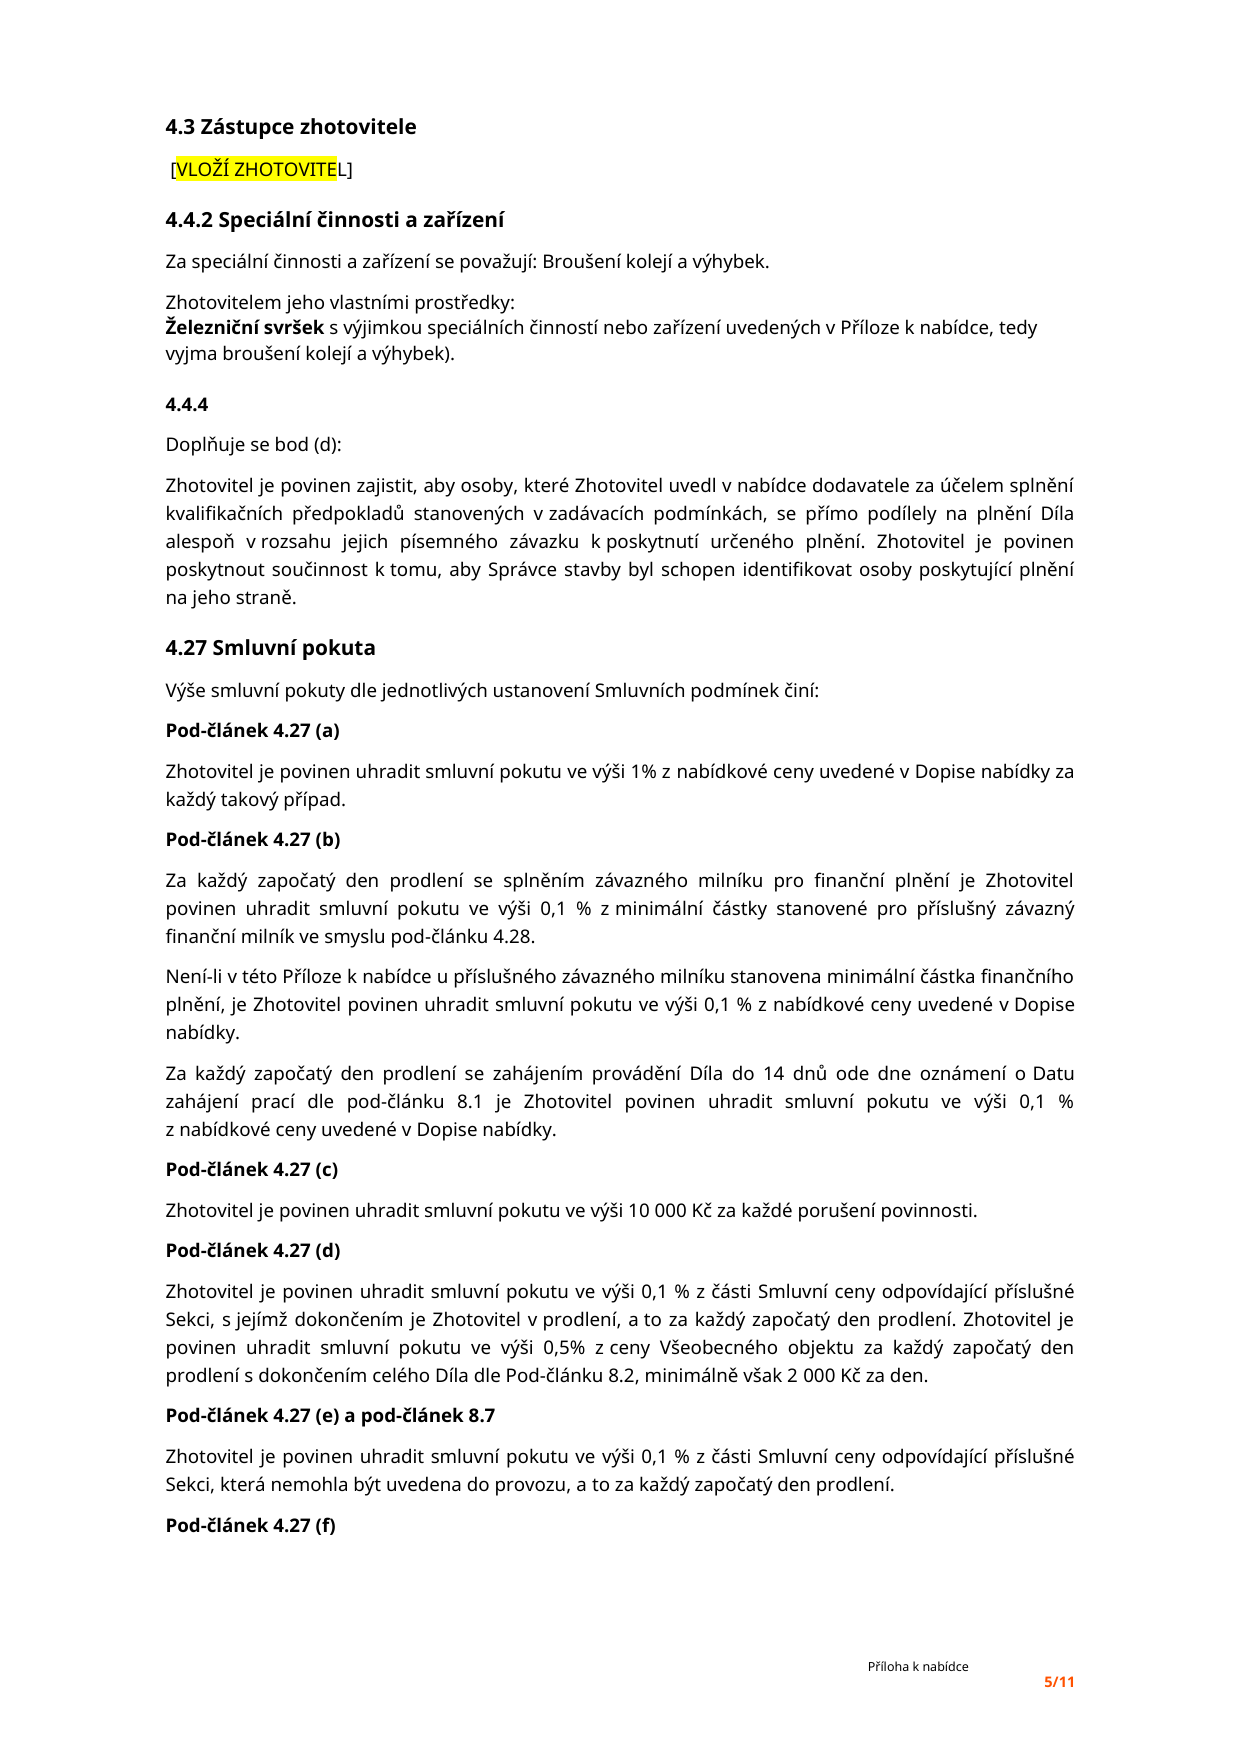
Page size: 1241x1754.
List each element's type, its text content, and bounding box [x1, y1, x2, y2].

text Zhotovitel je povinen uhradit smluvní pokutu ve výši 10 000 Kč za každé porušení povinnosti. [165, 1197, 1075, 1223]
text Pod-článek 4.27 (b) [165, 826, 1075, 852]
text [VLOŽÍ ZHOTOVITEL] [337, 156, 1075, 181]
text Doplňuje se bod (d): [165, 432, 1075, 457]
text Pod-článek 4.27 (e) a pod-článek 8.7 [165, 1403, 1075, 1428]
text 4.27 Smluvní pokuta [165, 633, 1075, 662]
text Pod-článek 4.27 (a) [165, 717, 1075, 743]
text 4.4.2 Speciální činnosti a zařízení [165, 205, 1075, 233]
text Není-li v této Příloze k nabídce u příslušného závazného milníku stanovena minimální částka finančního plnění, je Zhotovitel povinen uhradit smluvní pokutu ve výši 0,1 % z nabídkové ceny uvedené v Dopise nabídky. [165, 963, 1075, 1045]
text 4.4.4 [165, 391, 1075, 417]
text Za každý započatý den prodlení se splněním závazného milníku pro finanční plnění je Zhotovitel povinen uhradit smluvní pokutu ve výši 0,1 % z minimální částky stanovené pro příslušný závazný finanční milník ve smyslu pod-článku 4.28. [165, 867, 1075, 948]
text Zhotovitel je povinen uhradit smluvní pokutu ve výši 0,1 % z části Smluvní ceny odpovídající příslušné Sekci, s jejímž dokončením je Zhotovitel v prodlení, a to za každý započatý den prodlení. Zhotovitel je povinen uhradit smluvní pokutu ve výši 0,5% z ceny Všeobecného objektu za každý započatý den prodlení s dokončením celého Díla dle Pod-článku 8.2, minimálně však 2 000 Kč za den. [165, 1278, 1075, 1388]
text Zhotovitel je povinen uhradit smluvní pokutu ve výši 0,1 % z části Smluvní ceny odpovídající příslušné Sekci, která nemohla být uvedena do provozu, a to za každý započatý den prodlení. [165, 1443, 1075, 1497]
text Zhotovitelem jeho vlastními prostředky: [165, 289, 1075, 314]
text Železniční svršek s výjimkou speciálních činností nebo zařízení uvedených v Příloze k nabídce, tedy vyjma broušení kolejí a výhybek). [165, 314, 1075, 366]
text Výše smluvní pokuty dle jednotlivých ustanovení Smluvních podmínek činí: [165, 677, 1075, 702]
text Pod-článek 4.27 (f) [165, 1512, 1075, 1537]
text Za speciální činnosti a zařízení se považují: Broušení kolejí a výhybek. [165, 248, 1075, 274]
text Zhotovitel je povinen uhradit smluvní pokutu ve výši 1% z nabídkové ceny uvedené v Dopise nabídky za každý takový případ. [165, 758, 1075, 811]
text Zhotovitel je povinen zajistit, aby osoby, které Zhotovitel uvedl v nabídce dodavatele za účelem splnění kvalifikačních předpokladů stanovených v zadávacích podmínkách, se přímo podílely na plnění Díla alespoň v rozsahu jejich písemného závazku k poskytnutí určeného plnění. Zhotovitel je povinen poskytnout součinnost k tomu, aby Správce stavby byl schopen identifikovat osoby poskytující plnění na jeho straně. [165, 472, 1075, 610]
text 4.3 Zástupce zhotovitele [165, 112, 1075, 141]
text Pod-článek 4.27 (d) [165, 1238, 1075, 1263]
text Pod-článek 4.27 (c) [165, 1157, 1075, 1182]
text Za každý započatý den prodlení se zahájením provádění Díla do 14 dnů ode dne oznámení o Datu zahájení prací dle pod-článku 8.1 je Zhotovitel povinen uhradit smluvní pokutu ve výši 0,1 % z nabídkové ceny uvedené v Dopise nabídky. [165, 1060, 1075, 1142]
